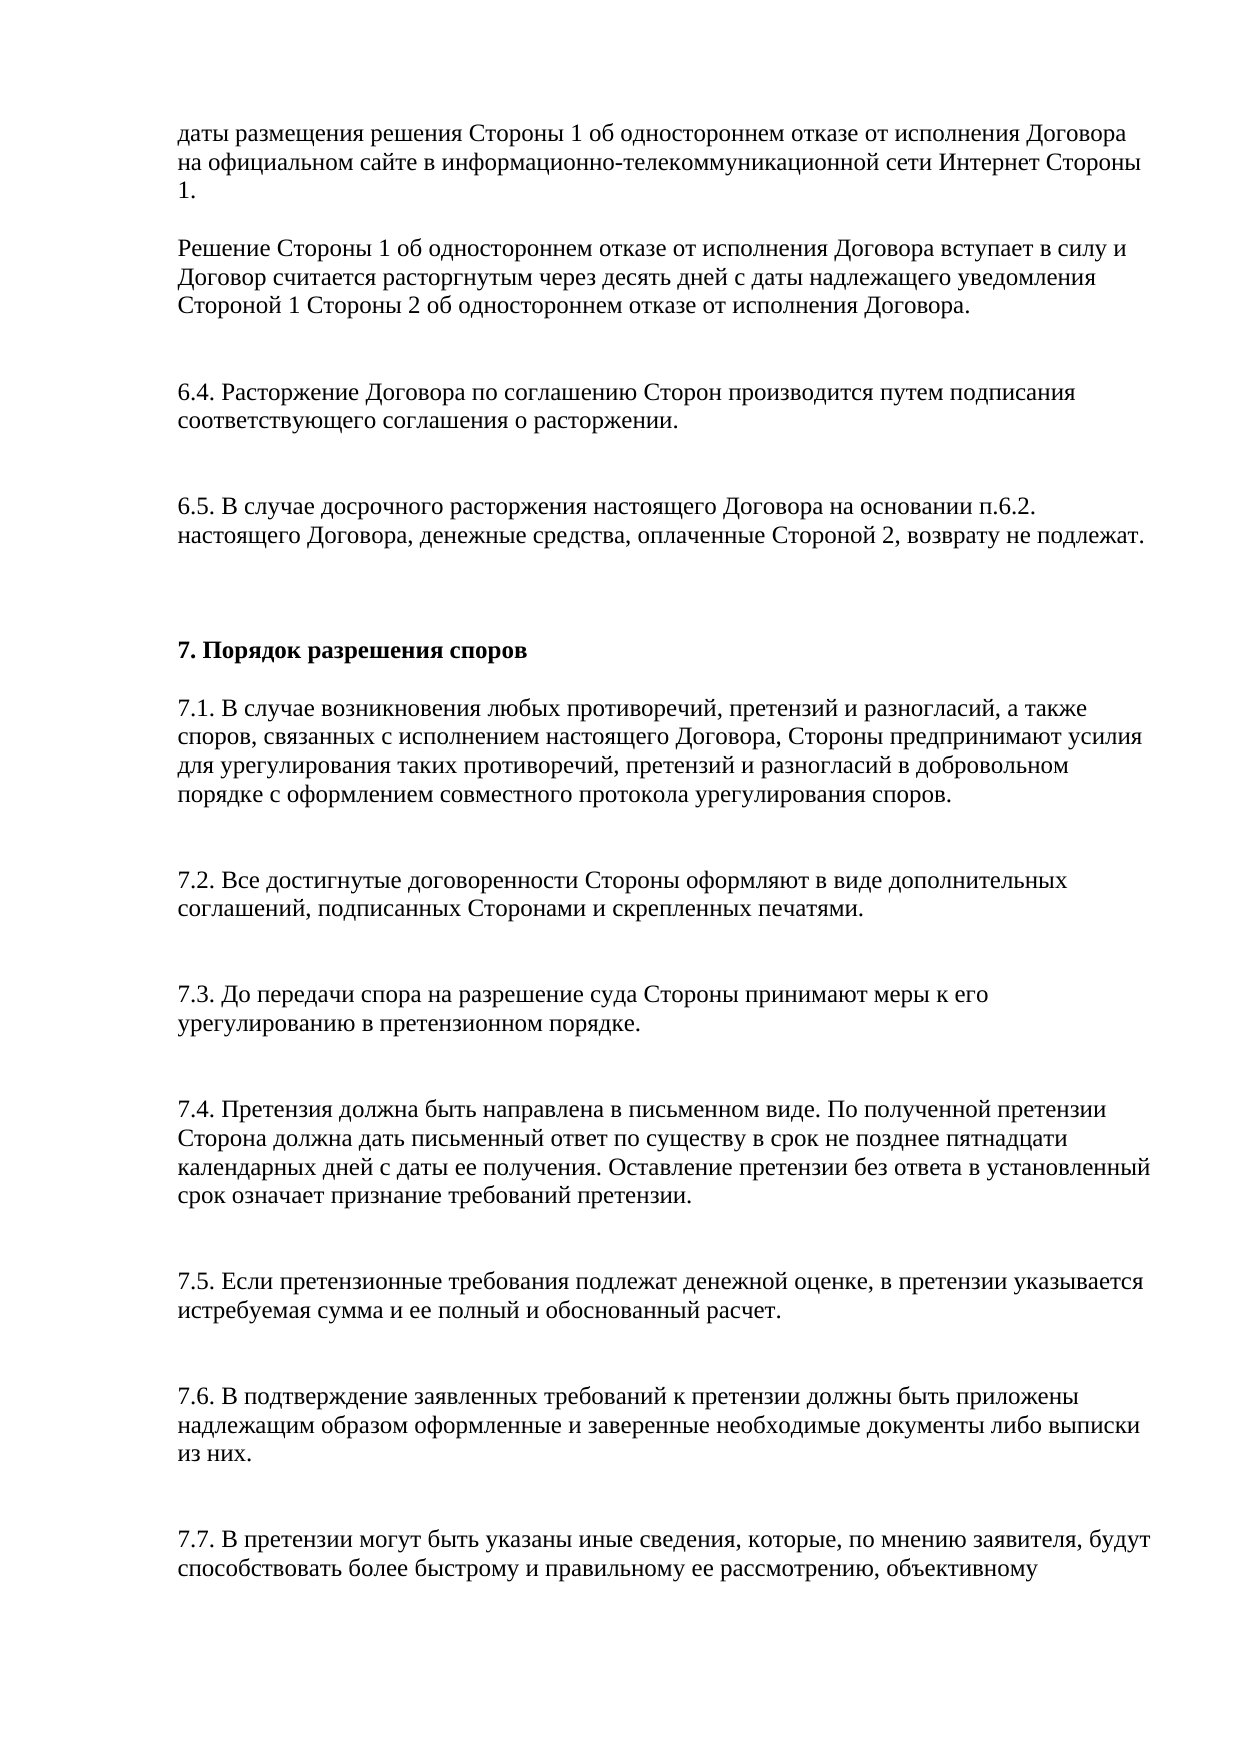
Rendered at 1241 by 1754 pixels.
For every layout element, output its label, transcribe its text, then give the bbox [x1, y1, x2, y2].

text 7.5. Если претензионные требования подлежат денежной оценке, в претензии указывается истребуемая сумма и ее полный и обоснованный расчет. [177, 1266, 1152, 1352]
text 7.1. В случае возникновения любых противоречий, претензий и разногласий, а также споров, связанных с исполнением настоящего Договора, Стороны предпринимают усилия для урегулирования таких противоречий, претензий и разногласий в добровольном порядке с оформлением совместного протокола урегулирования споров. [177, 693, 1152, 836]
text 7.4. Претензия должна быть направлена в письменном виде. По полученной претензии Сторона должна дать письменный ответ по существу в срок не позднее пятнадцати календарных дней с даты ее получения. Оставление претензии без ответа в установленный срок означает признание требований претензии. [177, 1094, 1152, 1237]
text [177, 1524, 1152, 1582]
text 6.5. В случае досрочного расторжения настоящего Договора на основании п.6.2. настоящего Договора, денежные средства, оплаченные Стороной 2, возврату не подлежат. [177, 491, 1152, 606]
text 7.3. До передачи спора на разрешение суда Стороны принимают меры к его урегулированию в претензионном порядке. [177, 979, 1152, 1065]
text 7. Порядок разрешения споров [177, 635, 1152, 663]
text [177, 118, 1152, 347]
text 7.2. Все достигнутые договоренности Стороны оформляют в виде дополнительных соглашений, подписанных Сторонами и скрепленных печатями. [177, 865, 1152, 950]
text 7.6. В подтверждение заявленных требований к претензии должны быть приложены надлежащим образом оформленные и заверенные необходимые документы либо выписки из них. [177, 1381, 1152, 1495]
text 6.4. Расторжение Договора по соглашению Сторон производится путем подписания соответствующего соглашения о расторжении. [177, 377, 1152, 462]
